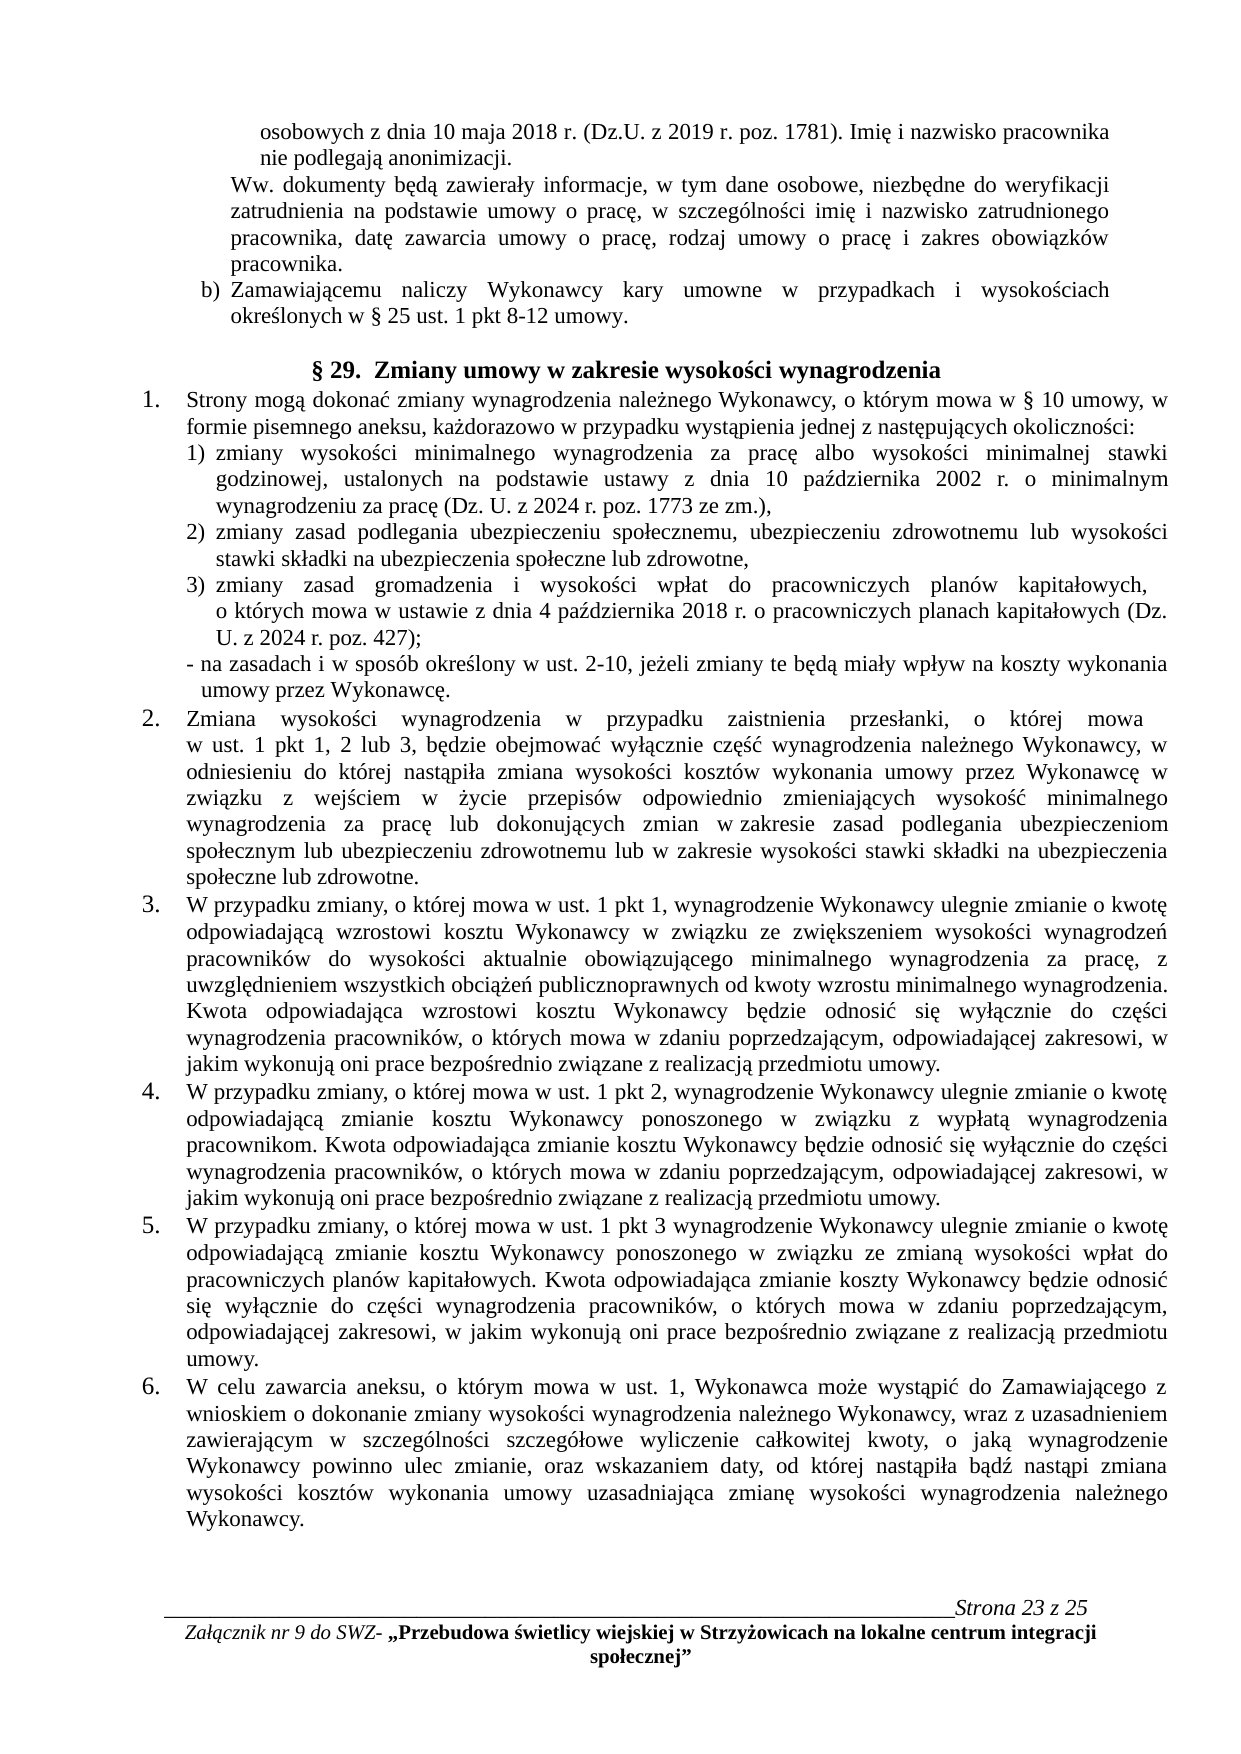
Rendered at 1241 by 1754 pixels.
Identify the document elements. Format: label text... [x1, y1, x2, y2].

list W przypadku zmiany, o której mowa w ust. 1 pkt 2, wynagrodzenie Wykonawcy ulegnie zmianie o kwotę odpowiadającą zmianie kosztu Wykonawcy ponoszonego w związku z wypłatą wynagrodzenia pracownikom. Kwota odpowiadająca zmianie kosztu Wykonawcy będzie odnosić się wyłącznie do części wynagrodzenia pracowników, o których mowa w zdaniu poprzedzającym, odpowiadającej zakresowi, w jakim wykonują oni prace bezpośrednio związane z realizacją przedmiotu umowy. [142, 1076, 1169, 1211]
list Zmiana wysokości wynagrodzenia w przypadku zaistnienia przesłanki, o której mowa w ust. 1 pkt 1, 2 lub 3, będzie obejmować wyłącznie część wynagrodzenia należnego Wykonawcy, w odniesieniu do której nastąpiła zmiana wysokości kosztów wykonania umowy przez Wykonawcę w związku z wejściem w życie przepisów odpowiednio zmieniających wysokość minimalnego wynagrodzenia za pracę lub dokonujących zmian w zakresie zasad podlegania ubezpieczeniom społecznym lub ubezpieczeniu zdrowotnemu lub w zakresie wysokości stawki składki na ubezpieczenia społeczne lub zdrowotne. [142, 703, 1169, 889]
text § 29. Zmiany umowy w zakresie wysokości wynagrodzenia [142, 355, 1110, 384]
text - na zasadach i w sposób określony w ust. 2-10, jeżeli zmiany te będą miały wpływ na koszty wykonania umowy przez Wykonawcę. [186, 650, 1169, 703]
list Strony mogą dokonać zmiany wynagrodzenia należnego Wykonawcy, o którym mowa w § 10 umowy, w formie pisemnego aneksu, każdorazowo w przypadku wystąpienia jednej z następujących okoliczności: [142, 384, 1169, 439]
list zmiany zasad gromadzenia i wysokości wpłat do pracowniczych planów kapitałowych, o których mowa w ustawie z dnia 4 października 2018 r. o pracowniczych planach kapitałowych (Dz. U. z 2024 r. poz. 427); [186, 571, 1169, 650]
list W przypadku zmiany, o której mowa w ust. 1 pkt 1, wynagrodzenie Wykonawcy ulegnie zmianie o kwotę odpowiadającą wzrostowi kosztu Wykonawcy w związku ze zwiększeniem wysokości wynagrodzeń pracowników do wysokości aktualnie obowiązującego minimalnego wynagrodzenia za pracę, z uwzględnieniem wszystkich obciążeń publicznoprawnych od kwoty wzrostu minimalnego wynagrodzenia. Kwota odpowiadająca wzrostowi kosztu Wykonawcy będzie odnosić się wyłącznie do części wynagrodzenia pracowników, o których mowa w zdaniu poprzedzającym, odpowiadającej zakresowi, w jakim wykonują oni prace bezpośrednio związane z realizacją przedmiotu umowy. [142, 889, 1169, 1076]
list zmiany wysokości minimalnego wynagrodzenia za pracę albo wysokości minimalnej stawki godzinowej, ustalonych na podstawie ustawy z dnia 10 października 2002 r. o minimalnym wynagrodzeniu za pracę (Dz. U. z 2024 r. poz. 1773 ze zm.), [186, 439, 1169, 518]
list W celu zawarcia aneksu, o którym mowa w ust. 1, Wykonawca może wystąpić do Zamawiającego z wnioskiem o dokonanie zmiany wysokości wynagrodzenia należnego Wykonawcy, wraz z uzasadnieniem zawierającym w szczególności szczegółowe wyliczenie całkowitej kwoty, o jaką wynagrodzenie Wykonawcy powinno ulec zmianie, oraz wskazaniem daty, od której nastąpiła bądź nastąpi zmiana wysokości kosztów wykonania umowy uzasadniająca zmianę wysokości wynagrodzenia należnego Wykonawcy. [142, 1371, 1169, 1532]
text Ww. dokumenty będą zawierały informacje, w tym dane osobowe, niezbędne do weryfikacji zatrudnienia na podstawie umowy o pracę, w szczególności imię i nazwisko zatrudnionego pracownika, datę zawarcia umowy o pracę, rodzaj umowy o pracę i zakres obowiązków pracownika. [230, 171, 1110, 276]
list zmiany zasad podlegania ubezpieczeniu społecznemu, ubezpieczeniu zdrowotnemu lub wysokości stawki składki na ubezpieczenia społeczne lub zdrowotne, [186, 518, 1169, 571]
list Zamawiającemu naliczy Wykonawcy kary umowne w przypadkach i wysokościach określonych w § 25 ust. 1 pkt 8-12 umowy. [201, 276, 1110, 329]
list W przypadku zmiany, o której mowa w ust. 1 pkt 3 wynagrodzenie Wykonawcy ulegnie zmianie o kwotę odpowiadającą zmianie kosztu Wykonawcy ponoszonego w związku ze zmianą wysokości wpłat do pracowniczych planów kapitałowych. Kwota odpowiadająca zmianie koszty Wykonawcy będzie odnosić się wyłącznie do części wynagrodzenia pracowników, o których mowa w zdaniu poprzedzającym, odpowiadającej zakresowi, w jakim wykonują oni prace bezpośrednio związane z realizacją przedmiotu umowy. [142, 1211, 1169, 1371]
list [230, 118, 1110, 171]
